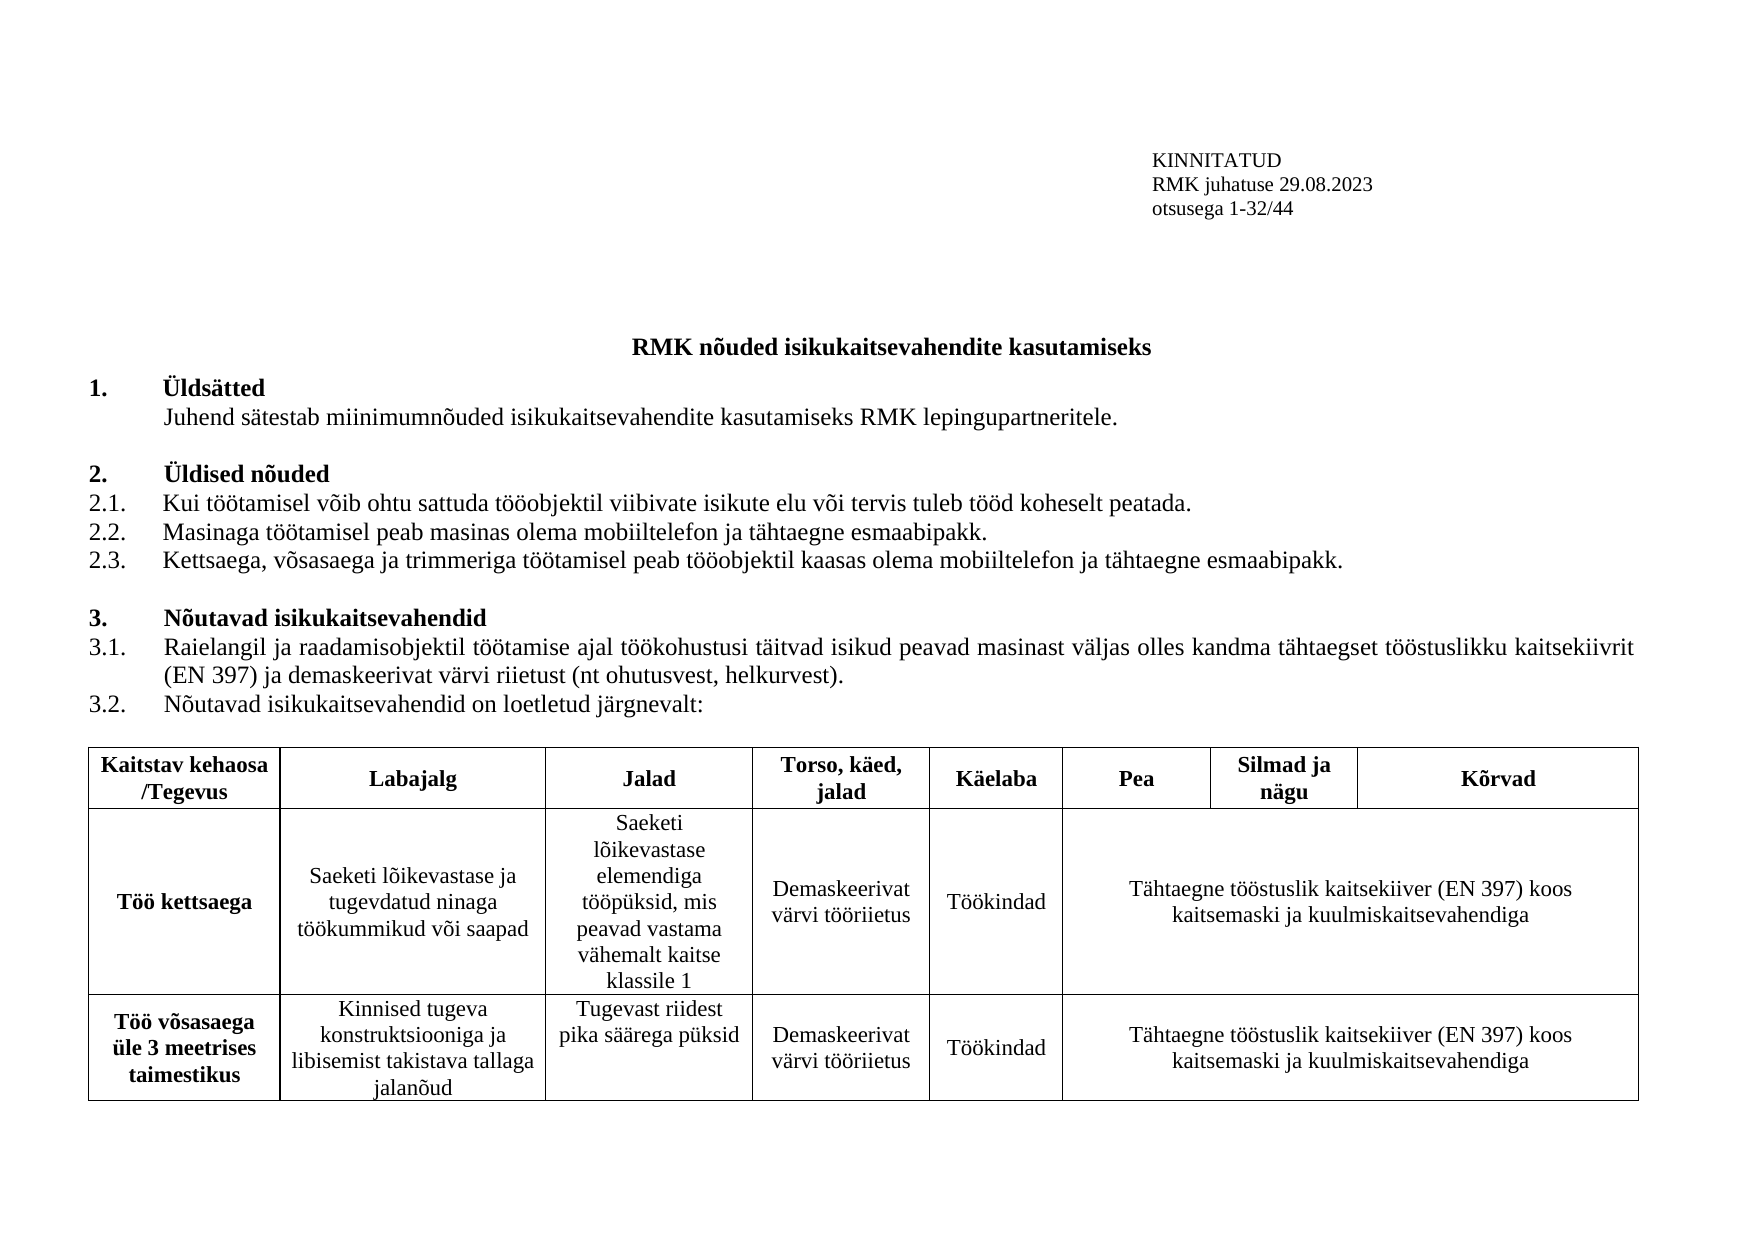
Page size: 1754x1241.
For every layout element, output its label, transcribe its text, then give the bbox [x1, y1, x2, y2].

table_cell Töö kettsaega [89, 809, 279, 994]
table_cell Töökindad [930, 995, 1062, 1100]
text KINNITATUD [1078, 148, 1701, 172]
table_cell Tähtaegne tööstuslik kaitsekiiver (EN 397) koos kaitsemaski ja kuulmiskaitsevahendiga [1063, 809, 1638, 994]
table_cell Töö võsasaega üle 3 meetrises taimestikus [89, 995, 279, 1100]
list Nõutavad isikukaitsevahendid [89, 603, 1636, 632]
text otsusega 1-32/44 [679, 196, 1636, 220]
list Kettsaega, võsasaega ja trimmeriga töötamisel peab tööobjektil kaasas olema mobiiltelefon ja tähtaegne esmaabipakk. [89, 545, 1636, 574]
text RMK nõuded isikukaitsevahendite kasutamiseks [148, 332, 1636, 360]
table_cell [753, 995, 929, 1100]
list Nõutavad isikukaitsevahendid on loetletud järgnevalt: [89, 689, 1636, 718]
table_cell Saeketi lõikevastase ja tugevdatud ninaga töökummikud või saapad [281, 809, 545, 994]
table_cell Töökindad [930, 809, 1062, 994]
table_cell Demaskeerivat värvi tööriietus [753, 809, 929, 994]
text RMK juhatuse 29.08.2023 [679, 172, 1636, 196]
table_header Jalad [546, 748, 752, 808]
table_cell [281, 995, 545, 1100]
table_header Silmad ja nägu [1211, 748, 1357, 808]
table_cell Tähtaegne tööstuslik kaitsekiiver (EN 397) koos kaitsemaski ja kuulmiskaitsevahendiga [1063, 995, 1638, 1100]
list Üldsätted [89, 373, 1636, 402]
list Raielangil ja raadamisobjektil töötamise ajal töökohustusi täitvad isikud peavad masinast väljas olles kandma tähtaegset tööstuslikku kaitsekiivrit (EN 397) ja demaskeerivat värvi riietust (nt ohutusvest, helkurvest). [89, 632, 1636, 689]
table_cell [546, 995, 752, 1100]
table_header Labajalg [281, 748, 545, 808]
table_cell Saeketi lõikevastase elemendiga tööpüksid, mis peavad vastama vähemalt kaitse klassile 1 [546, 809, 752, 994]
table_header Kõrvad [1358, 748, 1638, 808]
list Üldised nõuded [89, 459, 1636, 488]
table_header Käelaba [930, 748, 1062, 808]
list Juhend sätestab miinimumnõuded isikukaitsevahendite kasutamiseks RMK lepingupartneritele. [164, 402, 1636, 430]
list Kui töötamisel võib ohtu sattuda tööobjektil viibivate isikute elu või tervis tuleb tööd koheselt peatada. [89, 488, 1636, 517]
list Masinaga töötamisel peab masinas olema mobiiltelefon ja tähtaegne esmaabipakk. [89, 517, 1636, 545]
table_header Kaitstav kehaosa /Tegevus [89, 748, 279, 808]
table_header Pea [1063, 748, 1210, 808]
table_header Torso, käed, jalad [753, 748, 929, 808]
